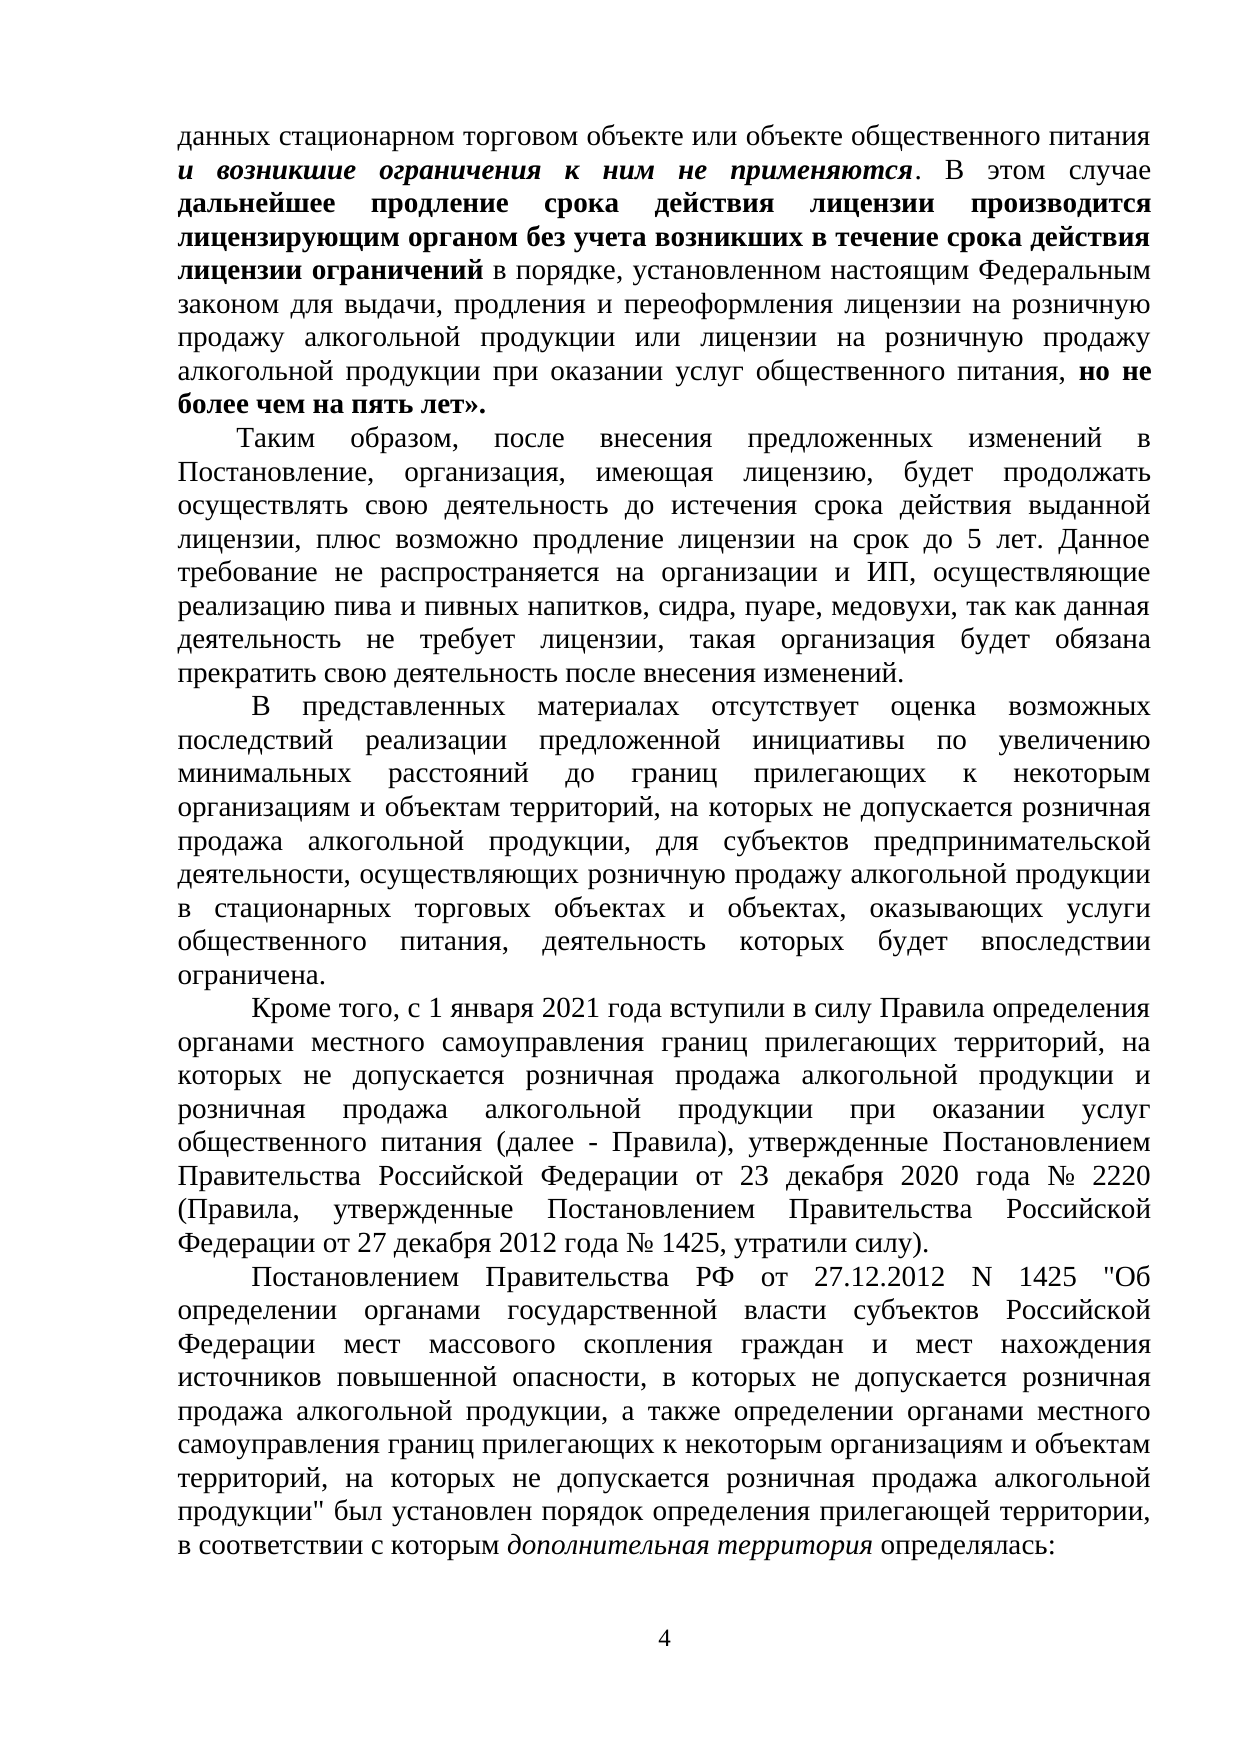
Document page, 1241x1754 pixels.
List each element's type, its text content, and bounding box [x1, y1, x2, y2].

text Постановлением Правительства РФ от 27.12.2012 N 1425 "Об определении органами государственной власти субъектов Российской Федерации мест массового скопления граждан и мест нахождения источников повышенной опасности, в которых не допускается розничная продажа алкогольной продукции, а также определении органами местного самоуправления границ прилегающих к некоторым организациям и объектам территорий, на которых не допускается розничная продажа алкогольной продукции" был установлен порядок определения прилегающей территории, в соответствии с которым дополнительная территория определялась: [177, 1259, 1152, 1561]
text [177, 118, 1152, 420]
text Таким образом, после внесения предложенных изменений в Постановление, организация, имеющая лицензию, будет продолжать осуществлять свою деятельность до истечения срока действия выданной лицензии, плюс возможно продление лицензии на срок до 5 лет. Данное требование не распространяется на организации и ИП, осуществляющие реализацию пива и пивных напитков, сидра, пуаре, медовухи, так как данная деятельность не требует лицензии, такая организация будет обязана прекратить свою деятельность после внесения изменений. [177, 420, 1152, 688]
text Кроме того, с 1 января 2021 года вступили в силу Правила определения органами местного самоуправления границ прилегающих территорий, на которых не допускается розничная продажа алкогольной продукции и розничная продажа алкогольной продукции при оказании услуг общественного питания (далее - Правила), утвержденные Постановлением Правительства Российской Федерации от 23 декабря 2020 года № 2220 (Правила, утвержденные Постановлением Правительства Российской Федерации от 27 декабря 2012 года № 1425, утратили силу). [177, 990, 1152, 1259]
text В представленных материалах отсутствует оценка возможных последствий реализации предложенной инициативы по увеличению минимальных расстояний до границ прилегающих к некоторым организациям и объектам территорий, на которых не допускается розничная продажа алкогольной продукции, для субъектов предпринимательской деятельности, осуществляющих розничную продажу алкогольной продукции в стационарных торговых объектах и объектах, оказывающих услуги общественного питания, деятельность которых будет впоследствии ограничена. [177, 688, 1152, 990]
